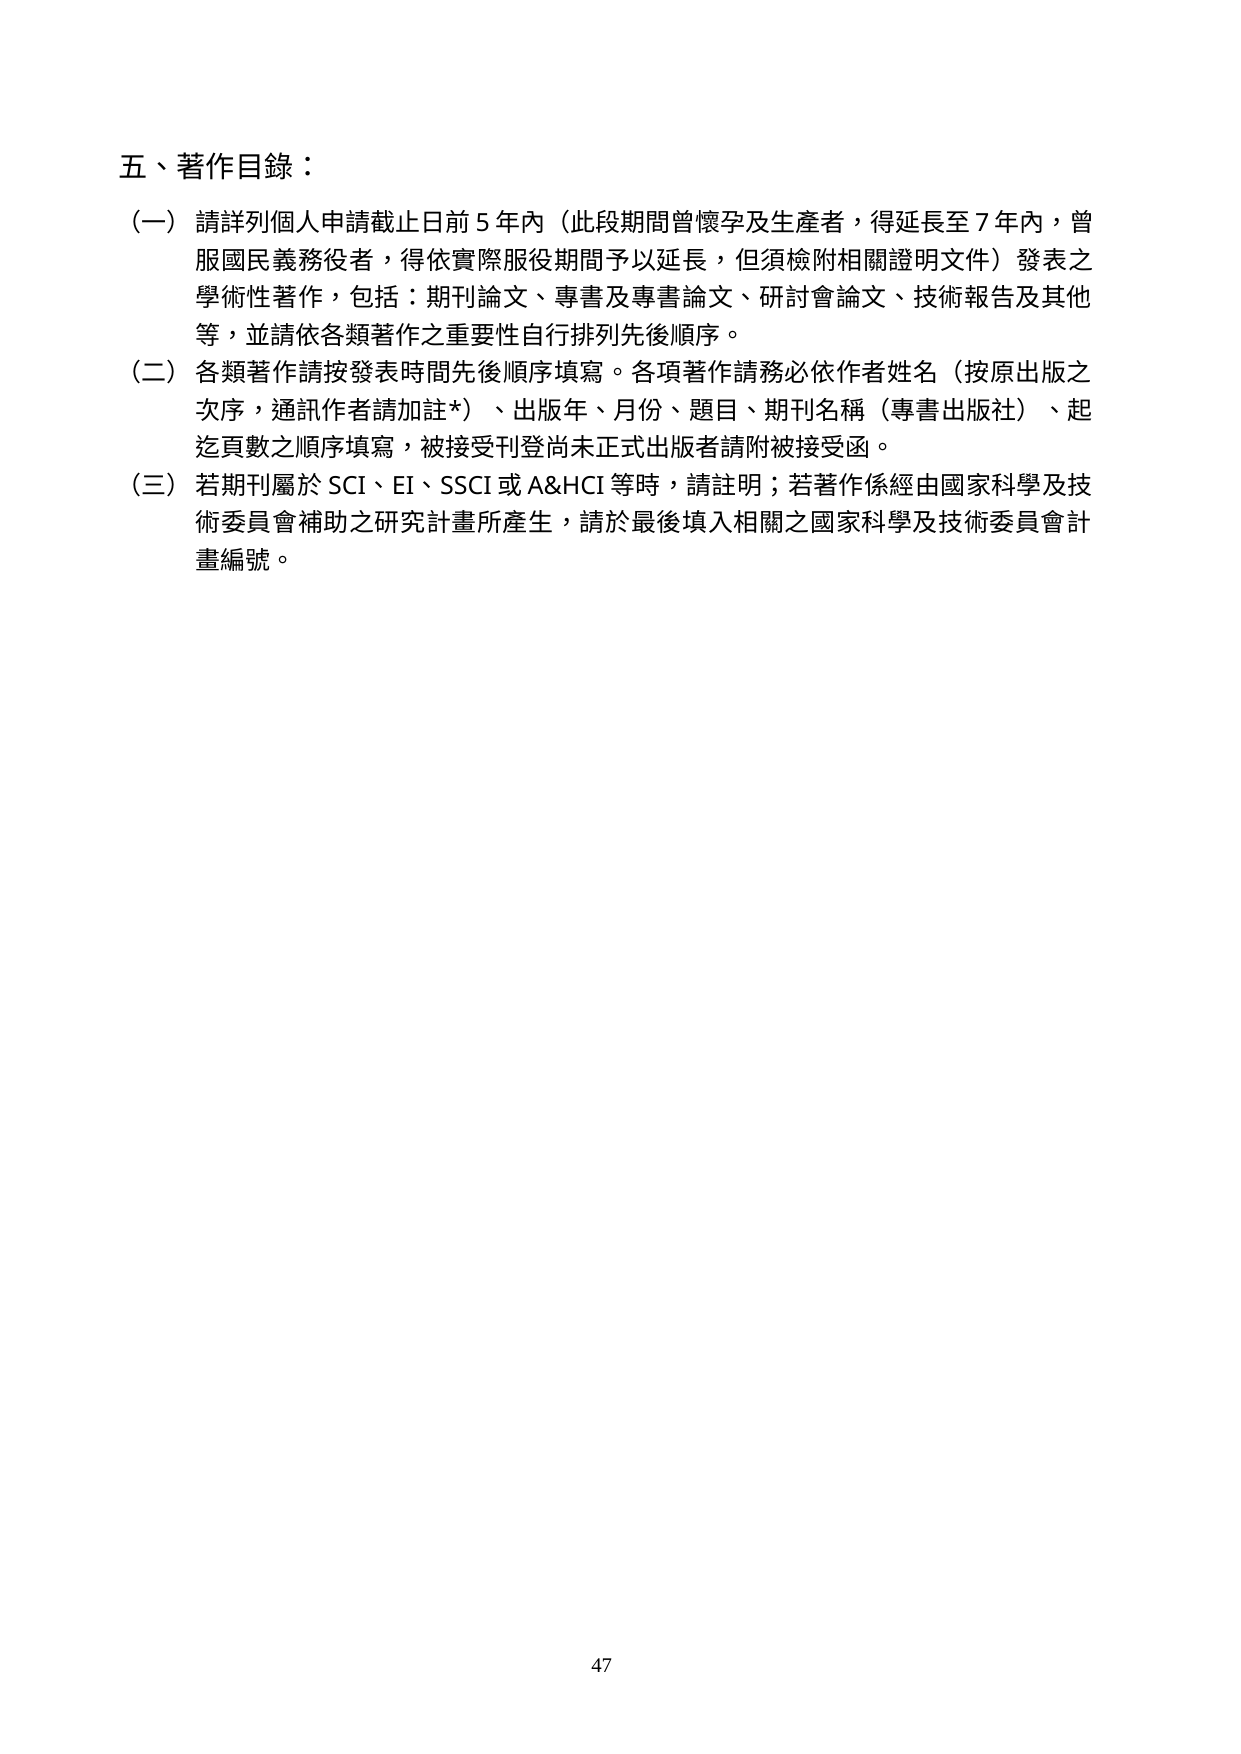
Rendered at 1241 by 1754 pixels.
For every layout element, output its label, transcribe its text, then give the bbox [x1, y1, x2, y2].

list 請詳列個人申請截止日前5年內（此段期間曾懷孕及生產者，得延長至7年內，曾服國民義務役者，得依實際服役期間予以延長，但須檢附相關證明文件）發表之學術性著作，包括：期刊論文、專書及專書論文、研討會論文、技術報告及其他等，並請依各類著作之重要性自行排列先後順序。 [117, 202, 1094, 352]
text 五、著作目錄： [118, 127, 1122, 202]
list 若期刊屬於SCI、EI、SSCI或A&HCI等時，請註明；若著作係經由國家科學及技術委員會補助之研究計畫所產生，請於最後填入相關之國家科學及技術委員會計畫編號。 [117, 464, 1094, 577]
list 各類著作請按發表時間先後順序填寫。各項著作請務必依作者姓名（按原出版之次序，通訊作者請加註*）、出版年、月份、題目、期刊名稱（專書出版社）、起迄頁數之順序填寫，被接受刊登尚未正式出版者請附被接受函。 [117, 352, 1094, 464]
